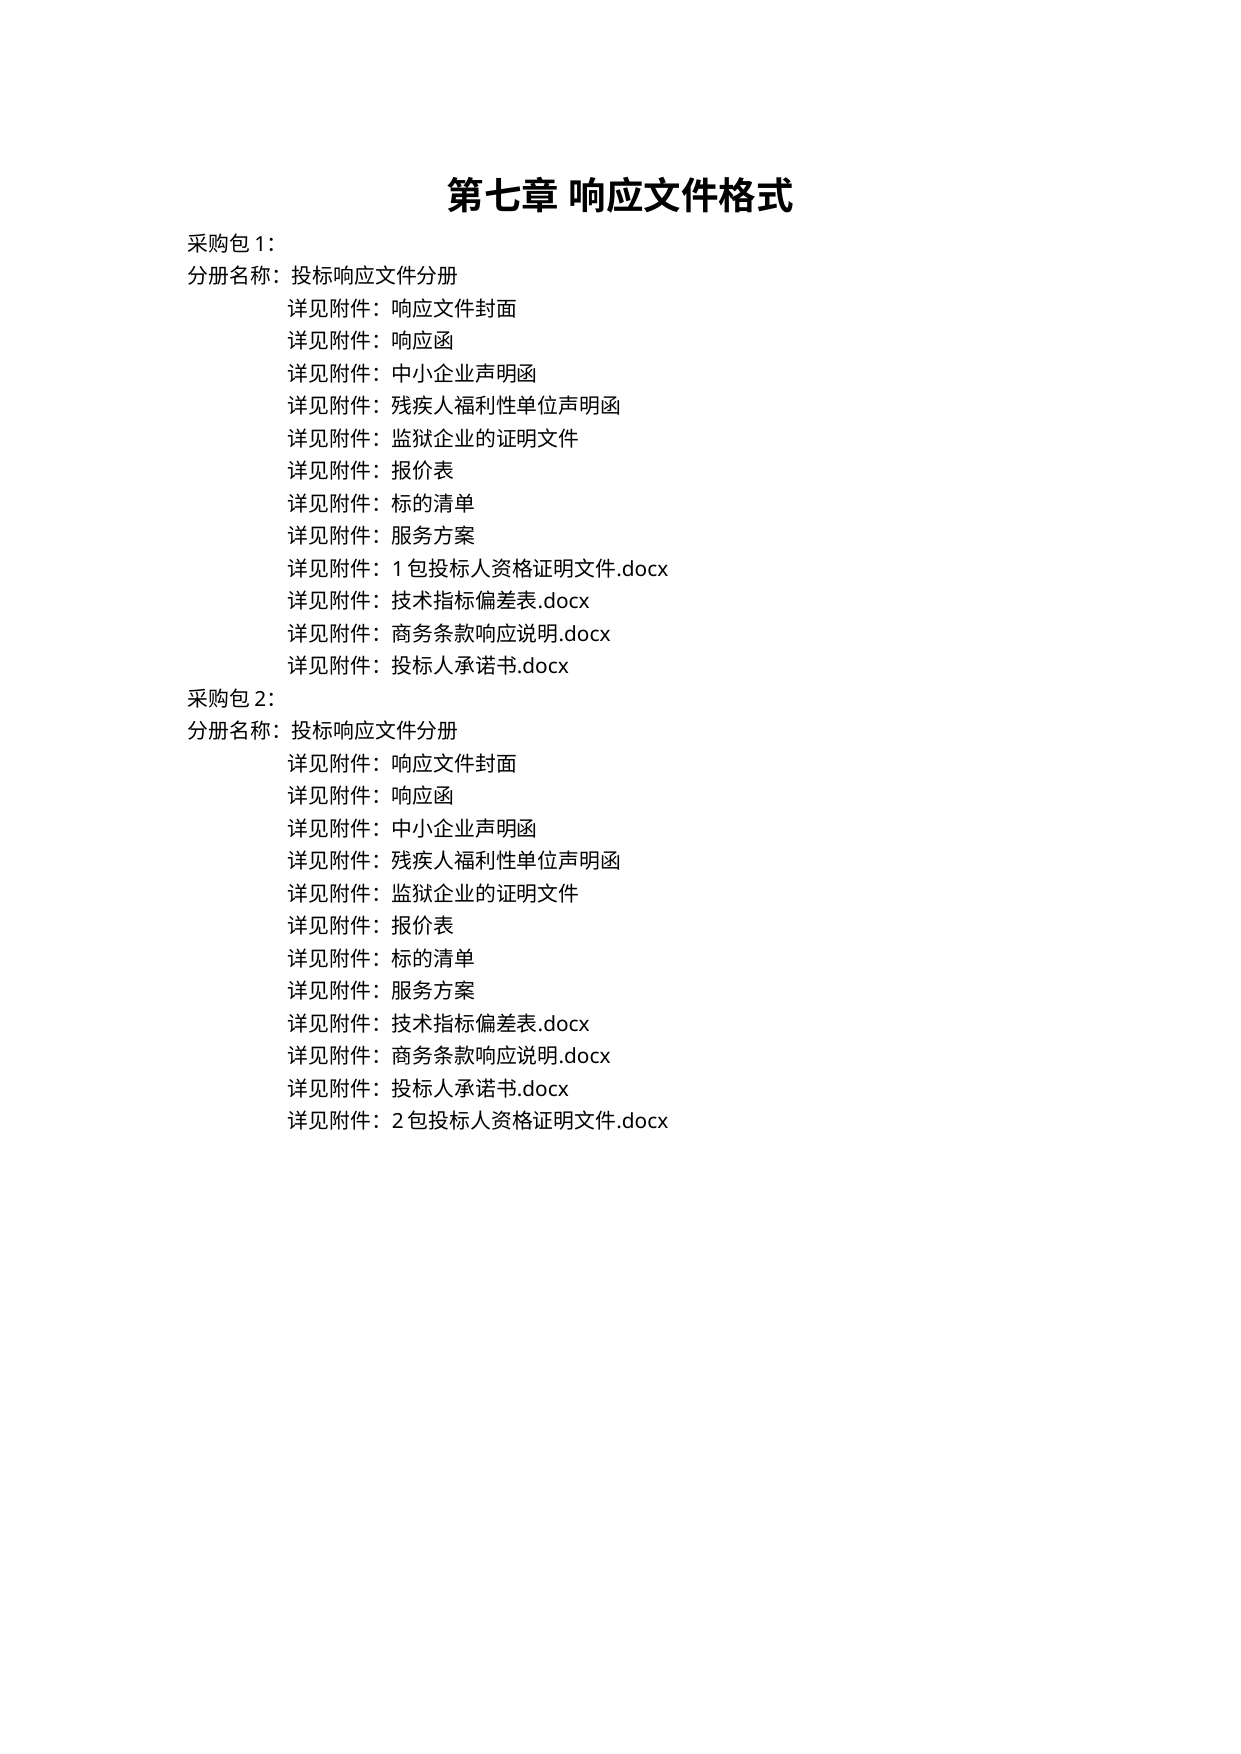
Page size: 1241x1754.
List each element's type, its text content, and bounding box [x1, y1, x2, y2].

text 采购包2： [187, 682, 1053, 714]
text 详见附件：投标人承诺书.docx [187, 1072, 1053, 1104]
text 分册名称：投标响应文件分册 [187, 259, 1053, 292]
text 详见附件：报价表 [187, 909, 1053, 942]
text 详见附件：响应文件封面 [187, 292, 1053, 324]
text 详见附件：中小企业声明函 [187, 812, 1053, 844]
text 第七章 响应文件格式 [187, 162, 1053, 227]
text 详见附件：服务方案 [187, 974, 1053, 1007]
text 分册名称：投标响应文件分册 [187, 714, 1053, 747]
text 详见附件：服务方案 [187, 519, 1053, 552]
text 详见附件：2包投标人资格证明文件.docx [187, 1104, 1053, 1137]
text 详见附件：中小企业声明函 [187, 357, 1053, 389]
text 详见附件：监狱企业的证明文件 [187, 422, 1053, 454]
text 详见附件：技术指标偏差表.docx [187, 1007, 1053, 1039]
text 采购包1： [187, 227, 1053, 259]
text 详见附件：1包投标人资格证明文件.docx [187, 552, 1053, 584]
text 详见附件：残疾人福利性单位声明函 [187, 844, 1053, 877]
text 详见附件：响应文件封面 [187, 747, 1053, 779]
text 详见附件：监狱企业的证明文件 [187, 877, 1053, 909]
text 详见附件：商务条款响应说明.docx [187, 617, 1053, 649]
text 详见附件：响应函 [187, 324, 1053, 357]
text 详见附件：商务条款响应说明.docx [187, 1039, 1053, 1072]
text 详见附件：响应函 [187, 779, 1053, 812]
text 详见附件：技术指标偏差表.docx [187, 584, 1053, 617]
text 详见附件：报价表 [187, 454, 1053, 487]
text 详见附件：标的清单 [187, 487, 1053, 519]
text 详见附件：投标人承诺书.docx [187, 649, 1053, 682]
text 详见附件：标的清单 [187, 942, 1053, 974]
text 详见附件：残疾人福利性单位声明函 [187, 389, 1053, 422]
